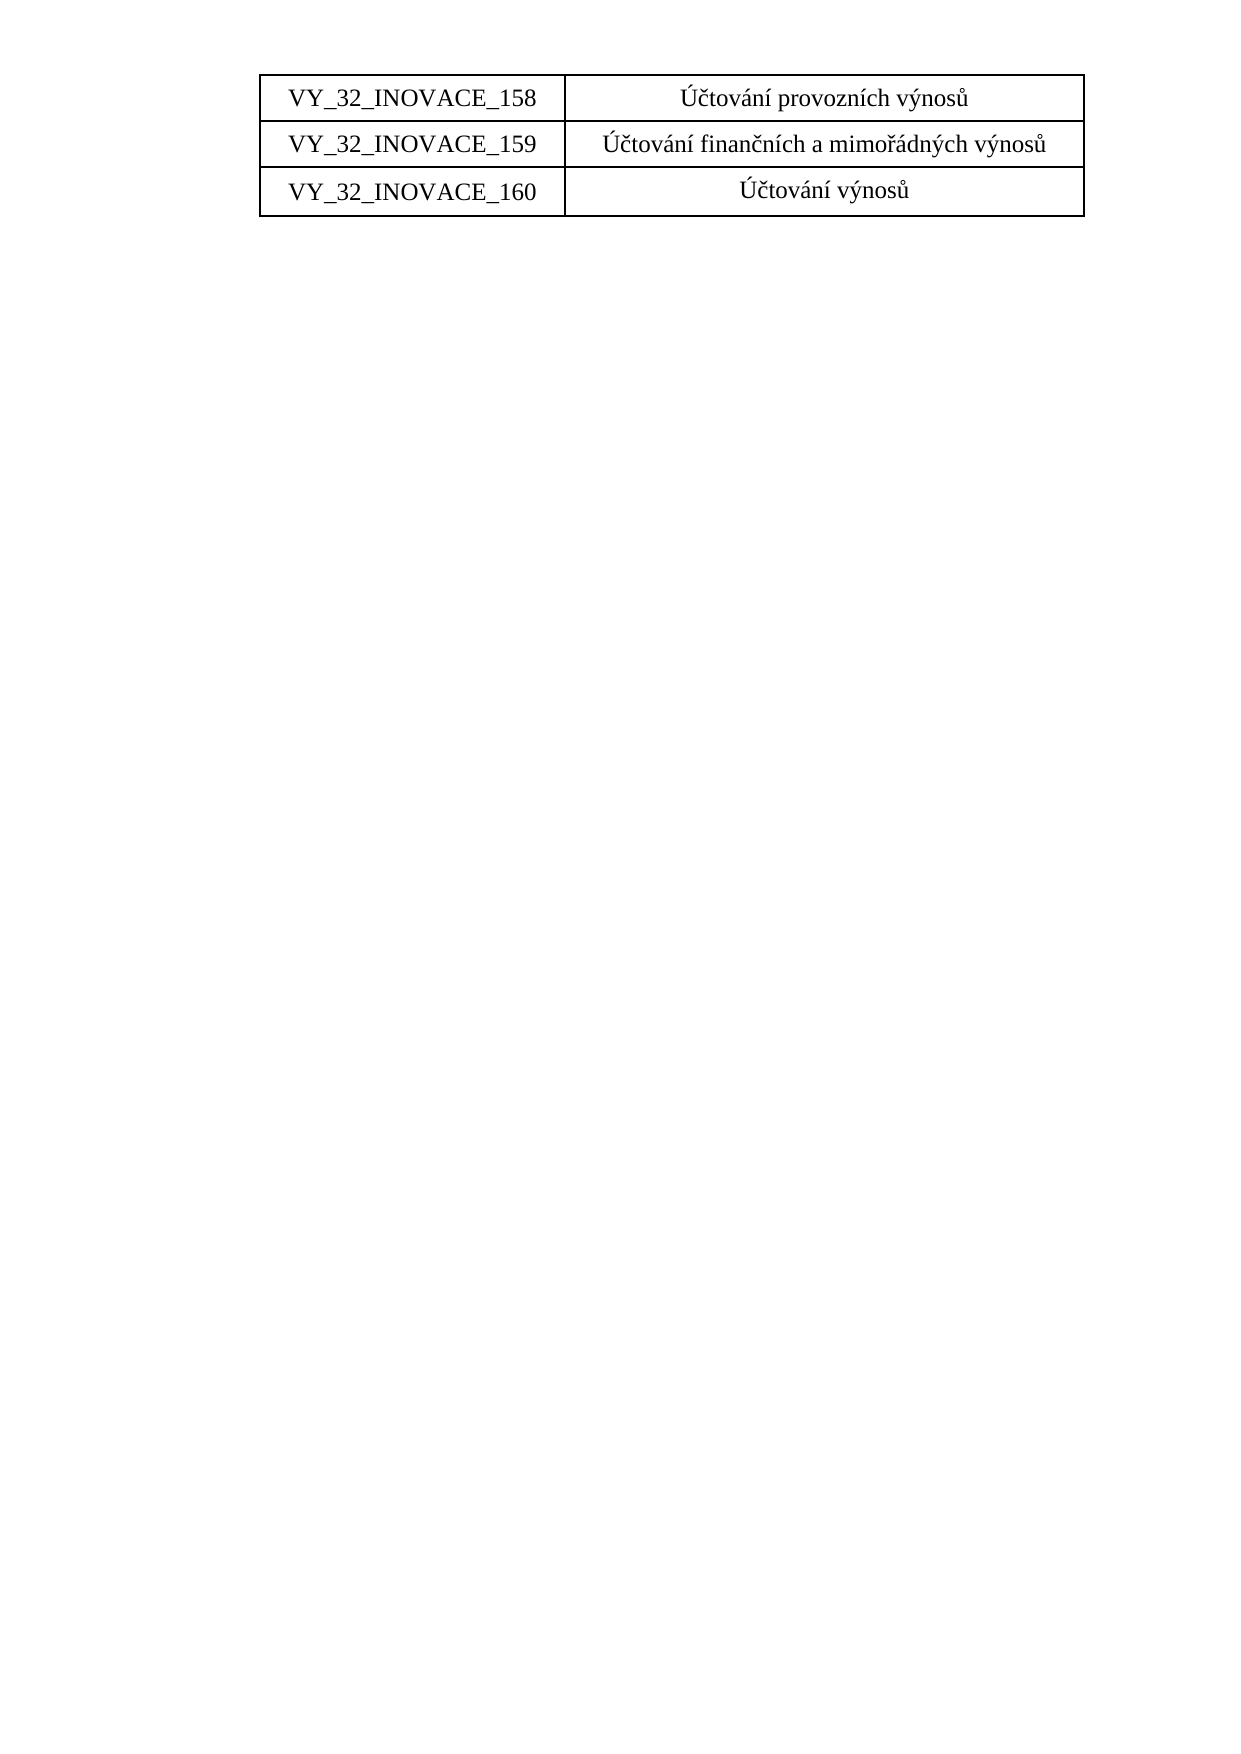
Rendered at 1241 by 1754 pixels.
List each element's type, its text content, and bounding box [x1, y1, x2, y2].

table_cell Účtování výnosů [566, 168, 1083, 215]
table_cell Účtování finančních a mimořádných výnosů [566, 122, 1083, 166]
table_cell VY_32_INOVACE_158 [261, 76, 564, 120]
table_cell VY_32_INOVACE_159 [261, 122, 564, 166]
table_cell VY_32_INOVACE_160 [261, 168, 564, 215]
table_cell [566, 76, 1083, 120]
